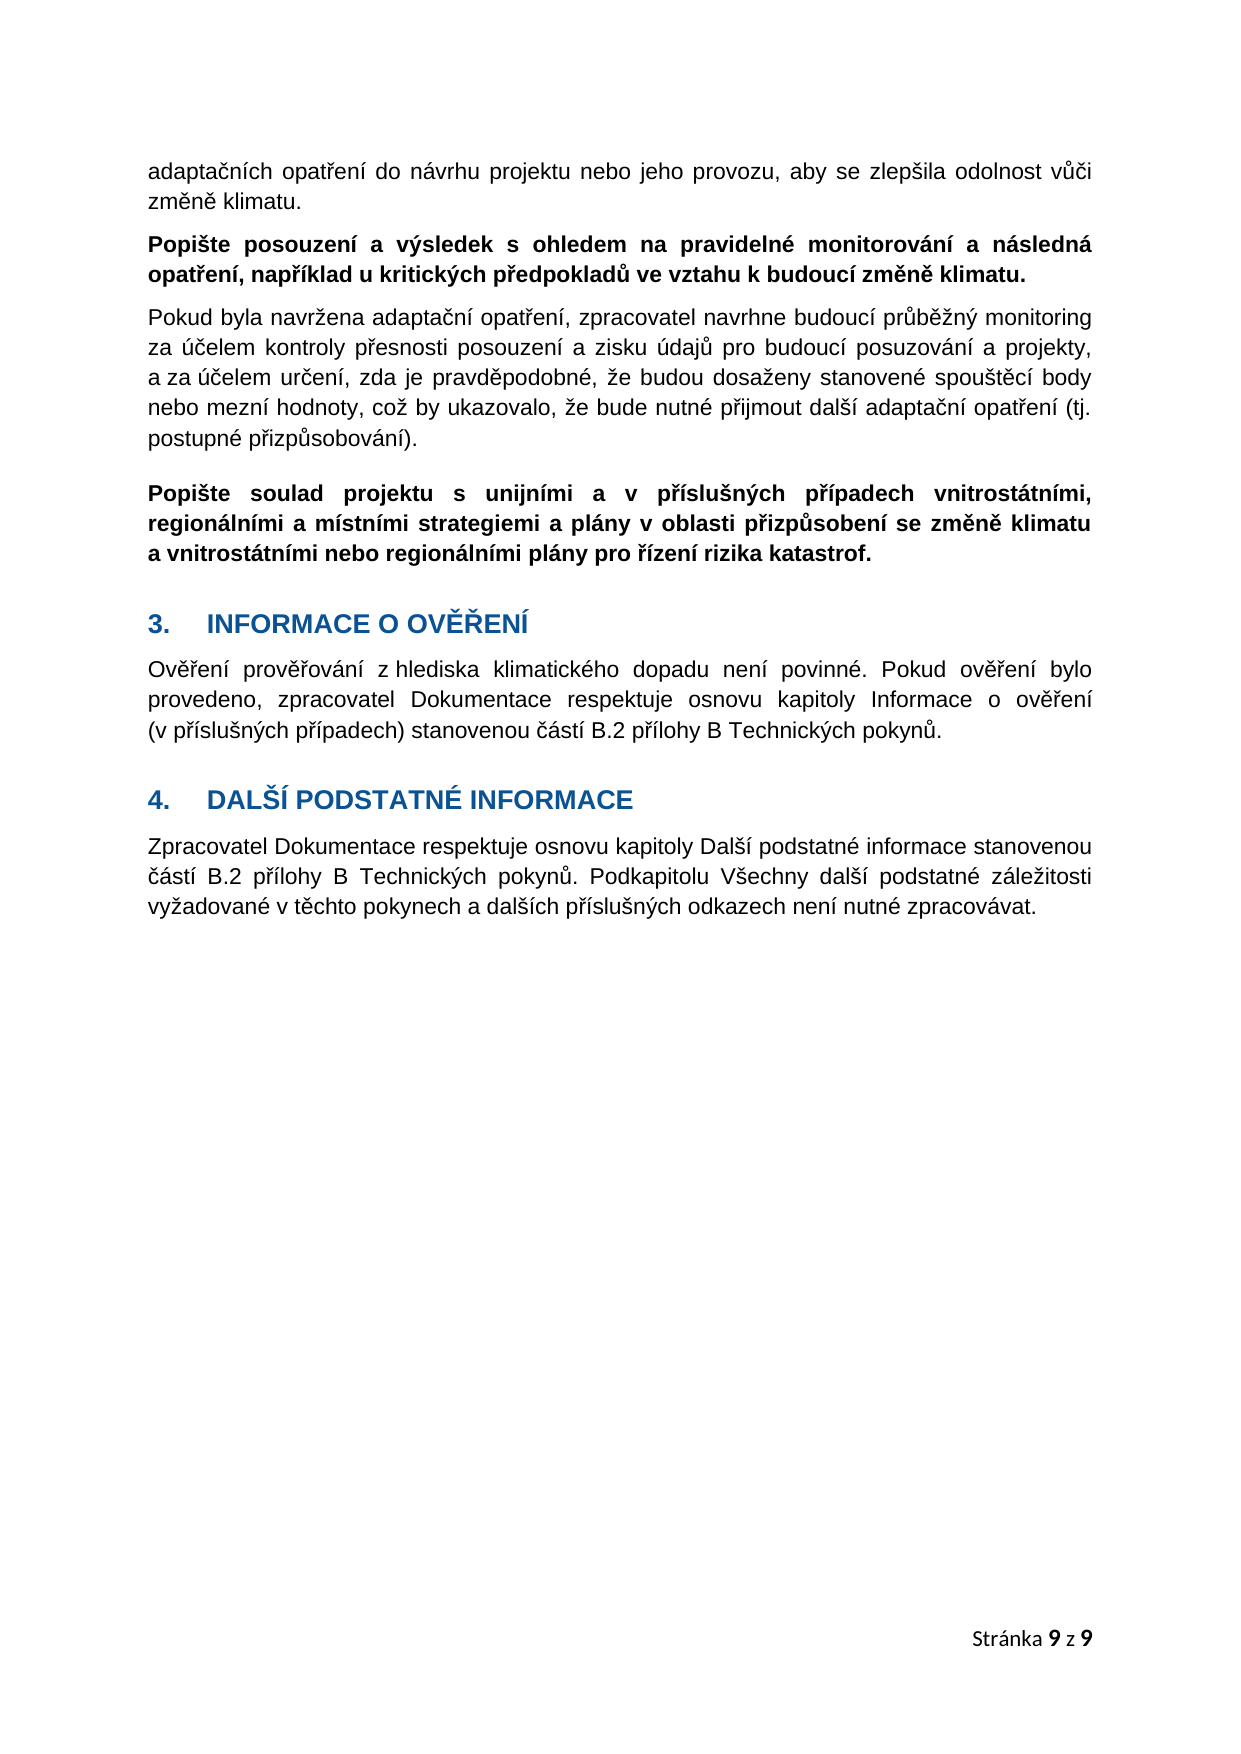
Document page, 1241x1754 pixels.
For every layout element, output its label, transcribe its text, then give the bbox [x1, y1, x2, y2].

text Pokud byla navržena adaptační opatření, zpracovatel navrhne budoucí průběžný monitoring za účelem kontroly přesnosti posouzení a zisku údajů pro budoucí posuzování a projekty, a za účelem určení, zda je pravděpodobné, že budou dosaženy stanovené spouštěcí body nebo mezní hodnoty, což by ukazovalo, že bude nutné přijmout další adaptační opatření (tj. postupné přizpůsobování). [148, 304, 1093, 451]
text Popište soulad projektu s unijními a v příslušných případech vnitrostátními, regionálními a místními strategiemi a plány v oblasti přizpůsobení se změně klimatu a vnitrostátními nebo regionálními plány pro řízení rizika katastrof. [148, 480, 1093, 566]
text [148, 158, 1093, 214]
text Popište posouzení a výsledek s ohledem na pravidelné monitorování a následná opatření, například u kritických předpokladů ve vztahu k budoucí změně klimatu. [148, 231, 1093, 287]
text Zpracovatel Dokumentace respektuje osnovu kapitoly Další podstatné informace stanovenou částí B.2 přílohy B Technických pokynů. Podkapitolu Všechny další podstatné záležitosti vyžadované v těchto pokynech a dalších příslušných odkazech není nutné zpracovávat. [148, 833, 1093, 919]
subtitle Informace o ověření [148, 608, 1093, 639]
subtitle Další podstatné informace [148, 784, 1093, 816]
text Ověření prověřování z hlediska klimatického dopadu není povinné. Pokud ověření bylo provedeno, zpracovatel Dokumentace respektuje osnovu kapitoly Informace o ověření (v příslušných případech) stanovenou částí B.2 přílohy B Technických pokynů. [148, 656, 1093, 743]
